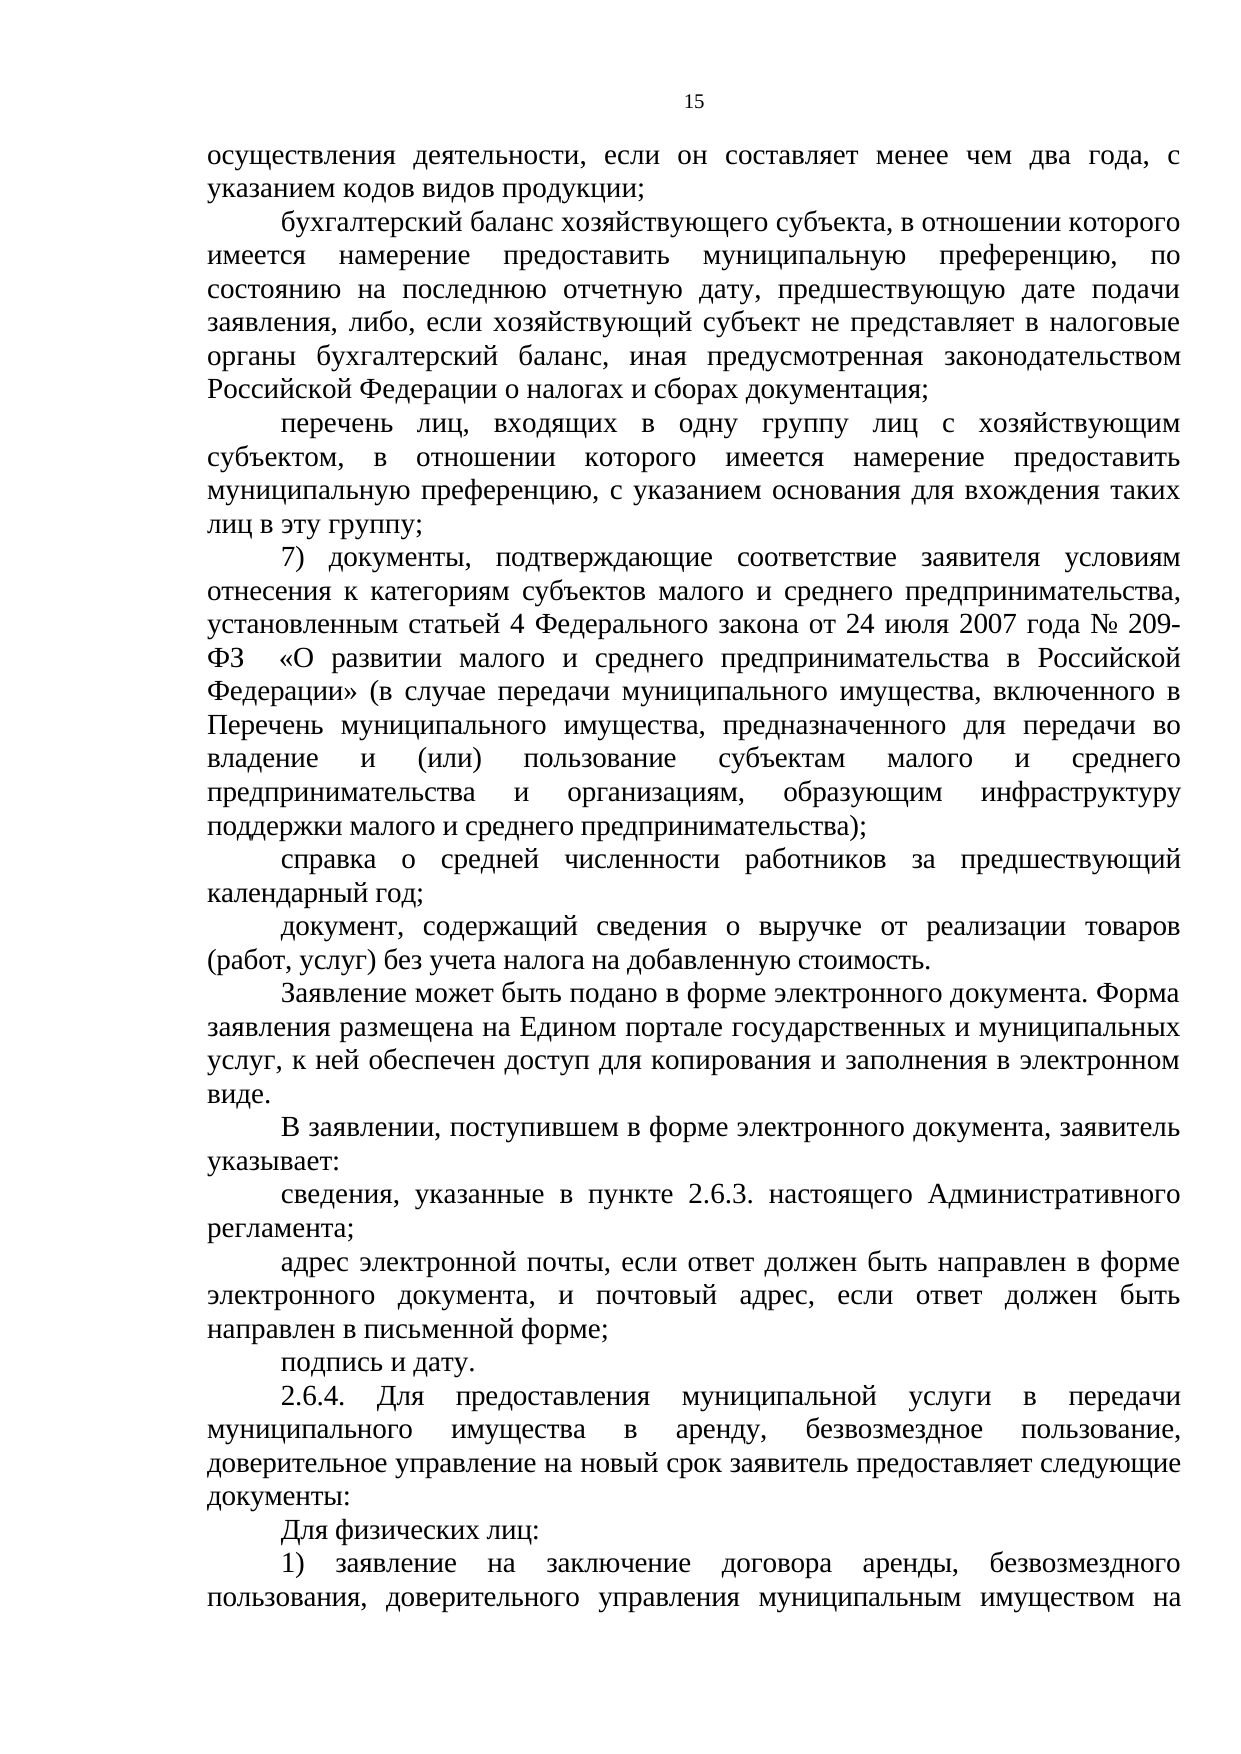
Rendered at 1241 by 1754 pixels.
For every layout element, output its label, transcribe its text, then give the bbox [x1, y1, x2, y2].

text справка о средней численности работников за предшествующий календарный год; [207, 841, 1181, 908]
text 2.6.4. Для предоставления муниципальной услуги в передачи муниципального имущества в аренду, безвозмездное пользование, доверительное управление на новый срок заявитель предоставляет следующие документы: [207, 1378, 1181, 1512]
text бухгалтерский баланс хозяйствующего субъекта, в отношении которого имеется намерение предоставить муниципальную преференцию, по состоянию на последнюю отчетную дату, предшествующую дате подачи заявления, либо, если хозяйствующий субъект не представляет в налоговые органы бухгалтерский баланс, иная предусмотренная законодательством Российской Федерации о налогах и сборах документация; [207, 204, 1181, 405]
text Заявление может быть подано в форме электронного документа. Форма заявления размещена на Едином портале государственных и муниципальных услуг, к ней обеспечен доступ для копирования и заполнения в электронном виде. [207, 975, 1181, 1109]
text перечень лиц, входящих в одну группу лиц с хозяйствующим субъектом, в отношении которого имеется намерение предоставить муниципальную преференцию, с указанием основания для вхождения таких лиц в эту группу; [207, 405, 1181, 539]
text сведения, указанные в пункте 2.6.3. настоящего Административного регламента; [207, 1177, 1181, 1244]
text подпись и дату. [207, 1344, 1181, 1378]
text В заявлении, поступившем в форме электронного документа, заявитель указывает: [207, 1109, 1181, 1177]
text адрес электронной почты, если ответ должен быть направлен в форме электронного документа, и почтовый адрес, если ответ должен быть направлен в письменной форме; [207, 1244, 1181, 1344]
text Для физических лиц: [207, 1512, 1181, 1546]
text 7) документы, подтверждающие соответствие заявителя условиям отнесения к категориям субъектов малого и среднего предпринимательства, установленным статьей 4 Федерального закона от 24 июля 2007 года № 209-ФЗ «О развитии малого и среднего предпринимательства в Российской Федерации» (в случае передачи муниципального имущества, включенного в Перечень муниципального имущества, предназначенного для передачи во владение и (или) пользование субъектам малого и среднего предпринимательства и организациям, образующим инфраструктуру поддержки малого и среднего предпринимательства); [207, 539, 1181, 841]
text документ, содержащий сведения о выручке от реализации товаров (работ, услуг) без учета налога на добавленную стоимость. [207, 908, 1181, 975]
